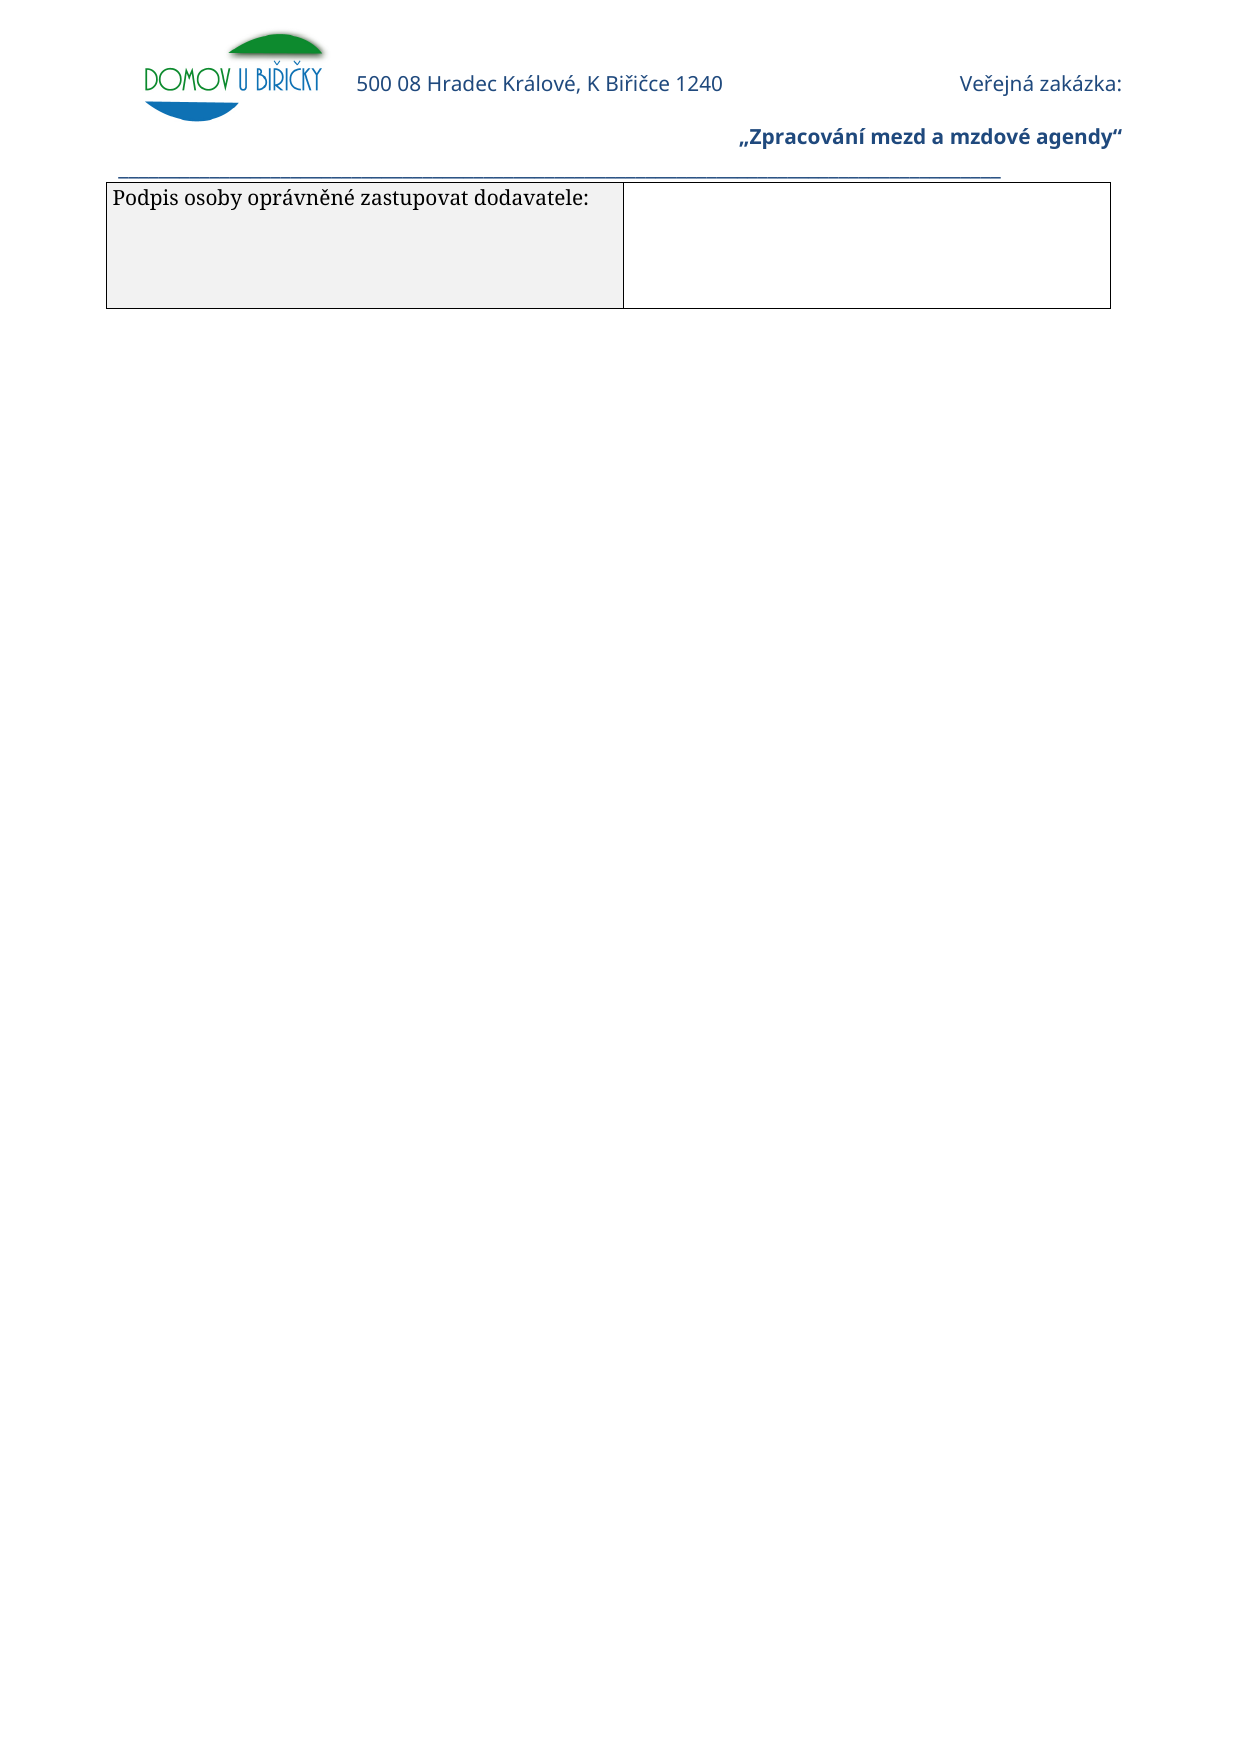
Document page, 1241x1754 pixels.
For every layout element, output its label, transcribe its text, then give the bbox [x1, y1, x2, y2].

table_cell Podpis osoby oprávněné zastupovat dodavatele: [107, 183, 623, 308]
table_cell [624, 183, 1110, 308]
picture [109, 16, 358, 140]
